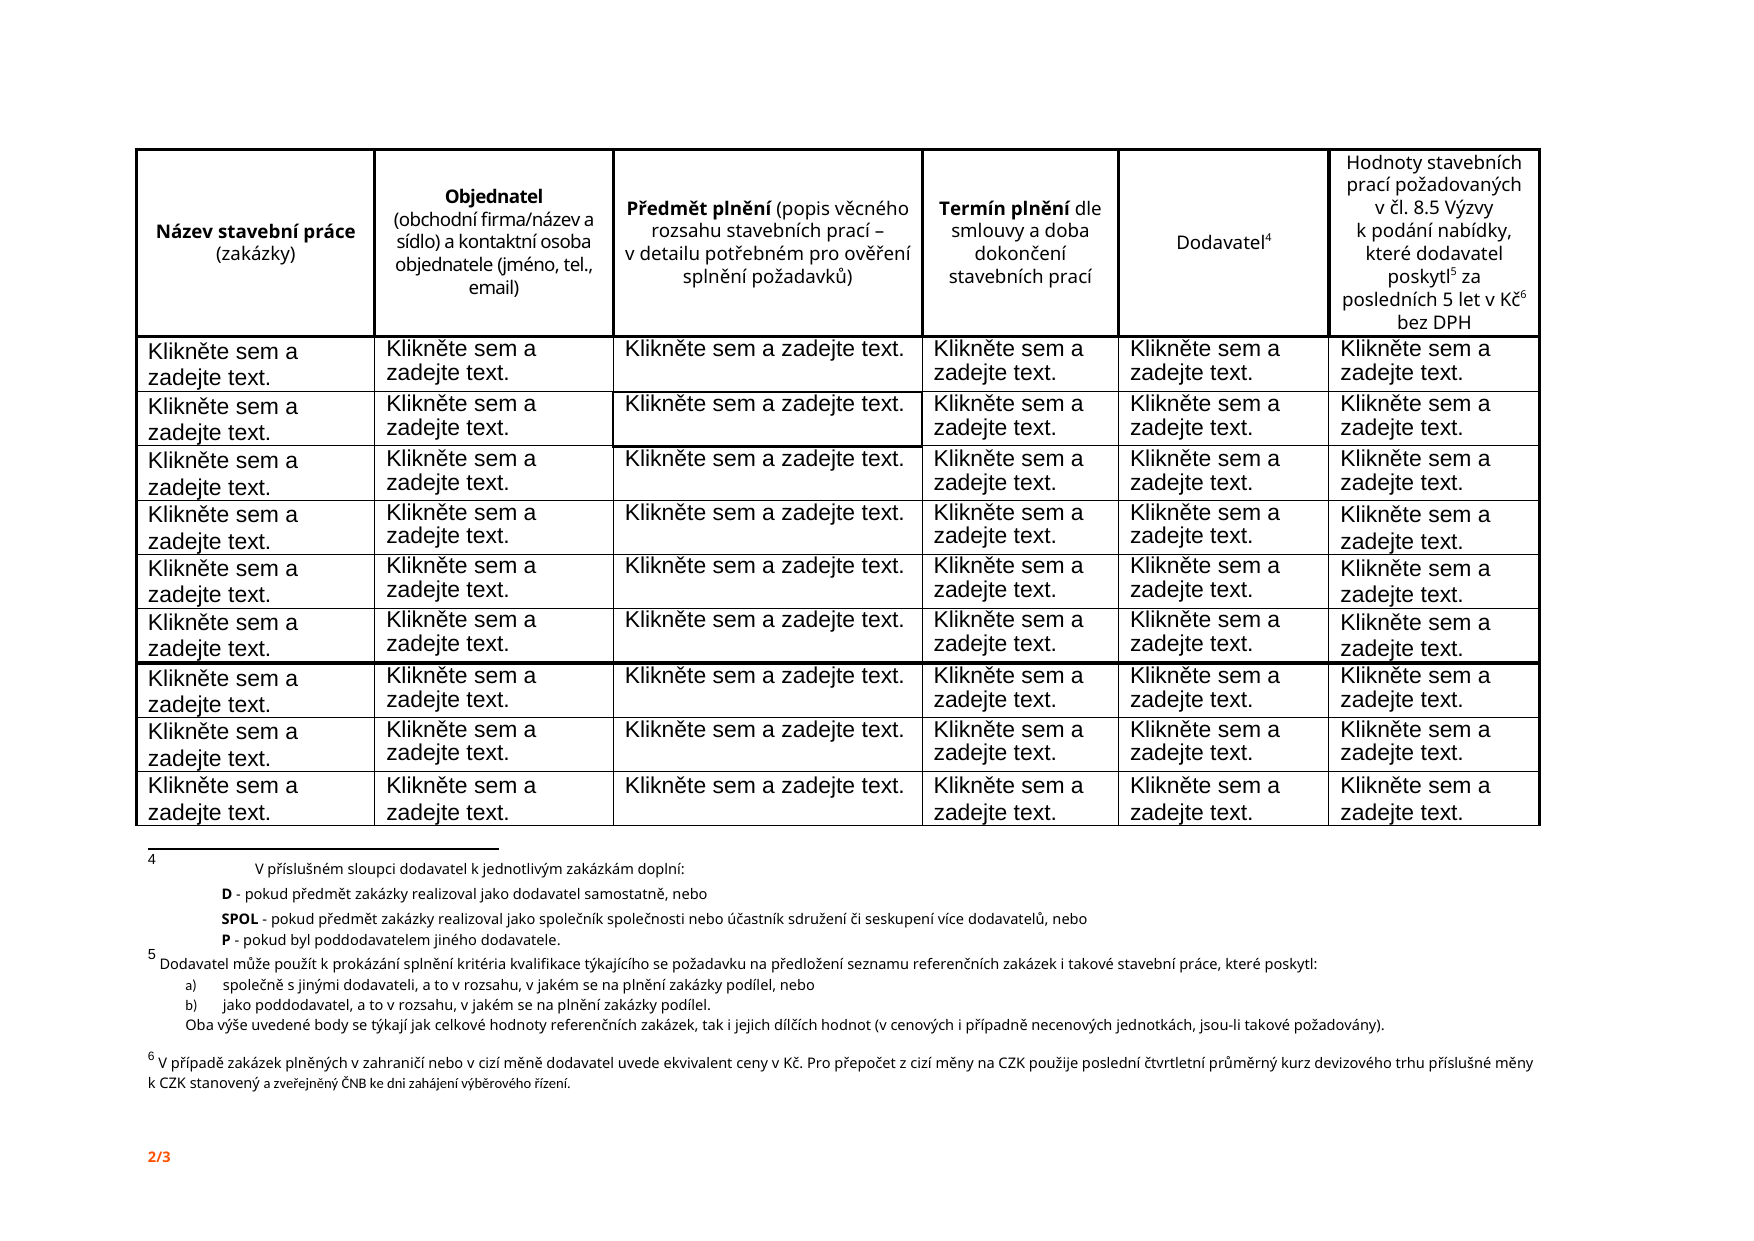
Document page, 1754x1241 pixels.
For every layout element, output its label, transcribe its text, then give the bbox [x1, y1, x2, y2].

table_header Objednatel (obchodní firma/název a sídlo) a kontaktní osoba objednatele (jméno, tel., email) [376, 151, 612, 335]
table_header Dodavatel [1120, 151, 1327, 335]
table_header Hodnoty stavebních prací požadovaných v čl. 8.5 Výzvy k podání nabídky, které dodavatel poskytl za posledních 5 let v Kč bez DPH [1331, 151, 1538, 335]
table_header Předmět plnění (popis věcného rozsahu stavebních prací – v detailu potřebném pro ověření splnění požadavků) [615, 151, 921, 335]
table_header Termín plnění dle smlouvy a doba dokončení stavebních prací [924, 151, 1117, 335]
table_header Název stavební práce (zakázky) [138, 151, 373, 335]
